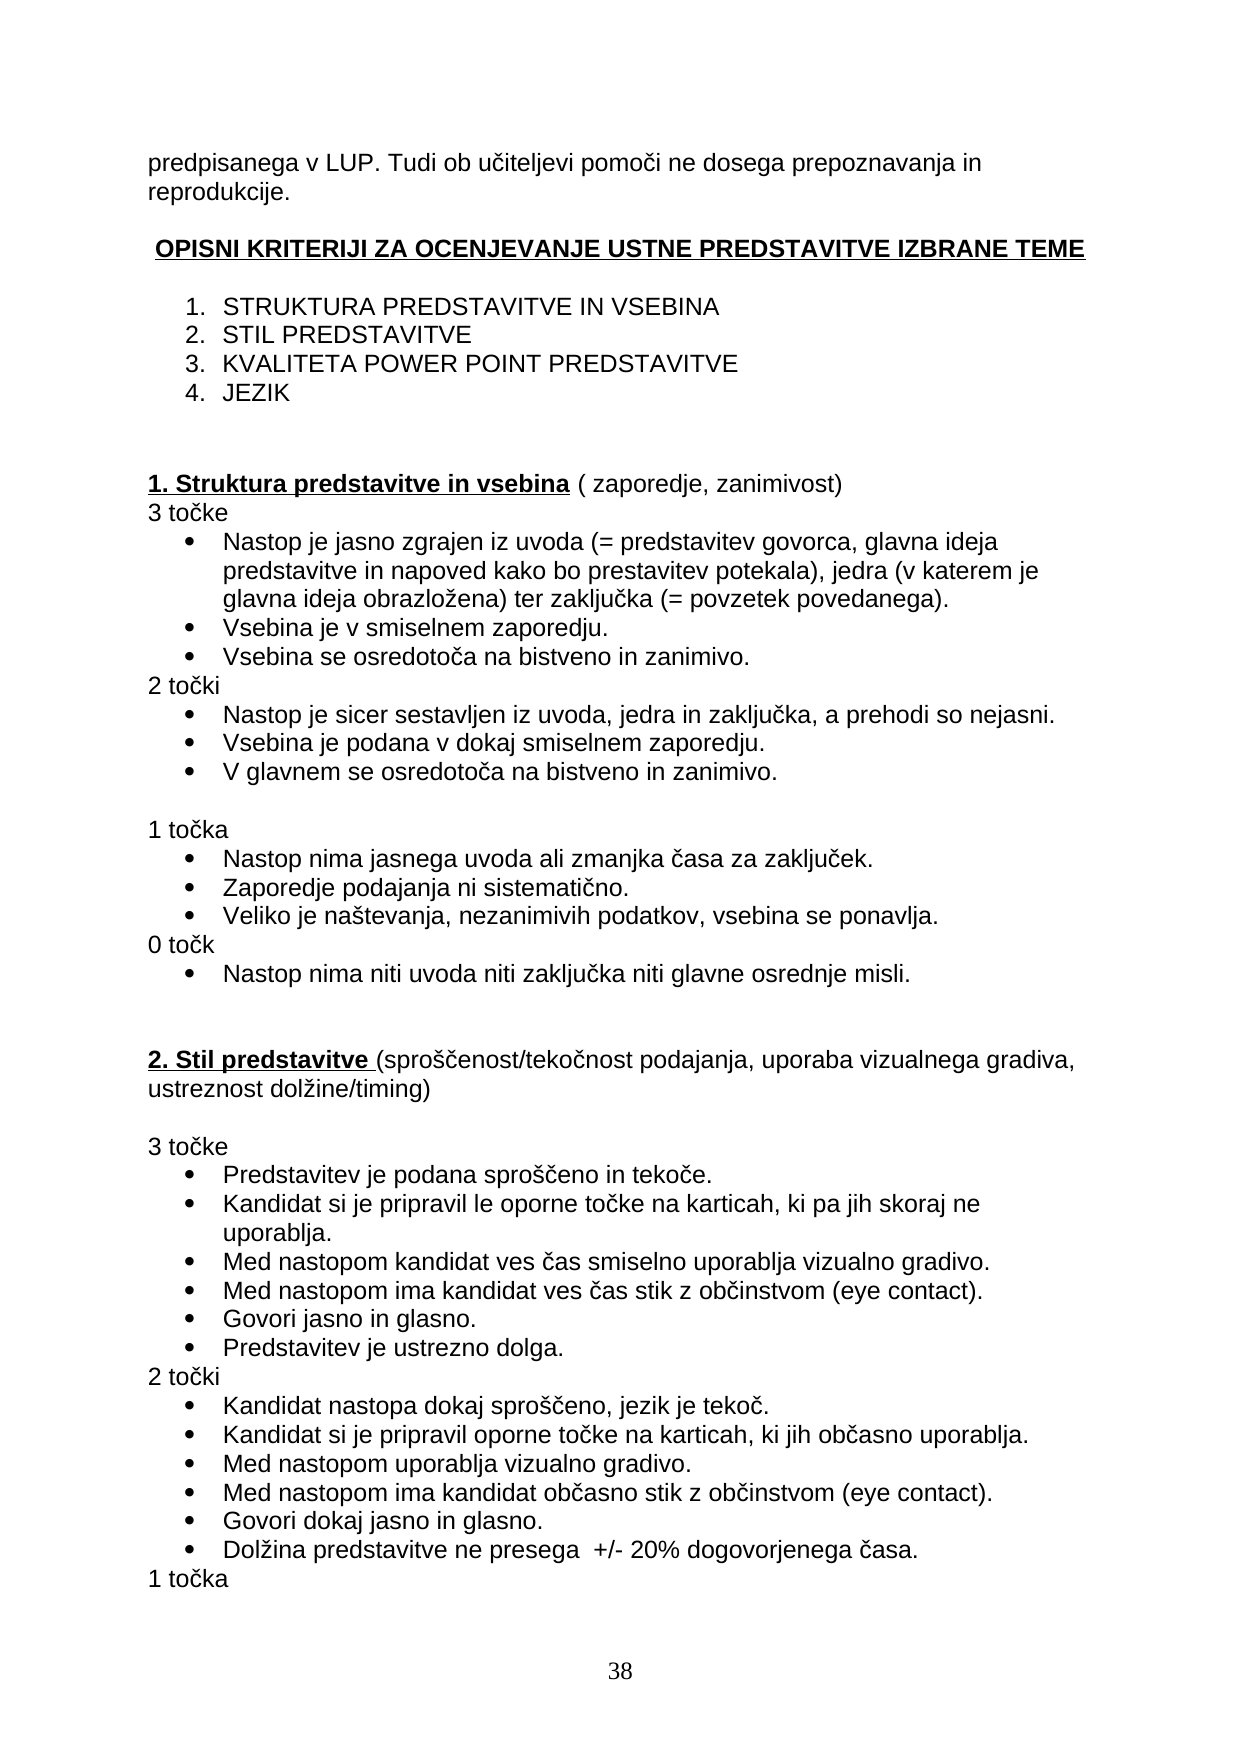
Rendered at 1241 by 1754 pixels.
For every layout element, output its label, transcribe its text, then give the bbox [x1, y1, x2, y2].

list STRUKTURA PREDSTAVITVE IN VSEBINA [185, 291, 1093, 320]
list Veliko je naštevanja, nezanimivih podatkov, vsebina se ponavlja. [185, 901, 1093, 930]
text 2 točki [148, 671, 1093, 699]
list Vsebina je podana v dokaj smiselnem zaporedju. [185, 728, 1093, 757]
text 3 točke [148, 498, 1093, 527]
list Kandidat si je pripravil le oporne točke na karticah, ki pa jih skoraj ne uporablja. [185, 1189, 1093, 1247]
list STIL PREDSTAVITVE [185, 320, 1093, 349]
text 0 točk [148, 930, 1093, 959]
list Vsebina se osredotoča na bistveno in zanimivo. [185, 642, 1093, 671]
list Kandidat nastopa dokaj sproščeno, jezik je tekoč. [185, 1391, 1093, 1420]
list Govori jasno in glasno. [185, 1304, 1093, 1333]
list Med nastopom kandidat ves čas smiselno uporablja vizualno gradivo. [185, 1247, 1093, 1276]
list Nastop je jasno zgrajen iz uvoda (= predstavitev govorca, glavna ideja predstavitve in napoved kako bo prestavitev potekala), jedra (v katerem je glavna ideja obrazložena) ter zaključka (= povzetek povedanega). [185, 527, 1093, 613]
list JEZIK [185, 378, 1093, 406]
text 1 točka [148, 1564, 1093, 1593]
text 2. Stil predstavitve (sproščenost/tekočnost podajanja, uporaba vizualnega gradiva, ustreznost dolžine/timing) [148, 1045, 1093, 1103]
text 1. Struktura predstavitve in vsebina ( zaporedje, zanimivost) [148, 469, 1093, 498]
text 2 točki [148, 1362, 1093, 1391]
list Predstavitev je podana sproščeno in tekoče. [185, 1160, 1093, 1189]
list Kandidat si je pripravil oporne točke na karticah, ki jih občasno uporablja. [185, 1420, 1093, 1449]
list Med nastopom uporablja vizualno gradivo. [185, 1449, 1093, 1477]
list Dolžina predstavitve ne presega +/- 20% dogovorjenega časa. [185, 1535, 1093, 1564]
list Govori dokaj jasno in glasno. [185, 1506, 1093, 1535]
list Zaporedje podajanja ni sistematično. [185, 872, 1093, 901]
list Nastop nima jasnega uvoda ali zmanjka časa za zaključek. [185, 844, 1093, 872]
text 3 točke [148, 1132, 1093, 1160]
list KVALITETA POWER POINT PREDSTAVITVE [185, 349, 1093, 378]
list Vsebina je v smiselnem zaporedju. [185, 613, 1093, 642]
list Med nastopom ima kandidat ves čas stik z občinstvom (eye contact). [185, 1276, 1093, 1304]
list Nastop je sicer sestavljen iz uvoda, jedra in zaključka, a prehodi so nejasni. [185, 699, 1093, 728]
text OPISNI KRITERIJI ZA OCENJEVANJE USTNE PREDSTAVITVE IZBRANE TEME [148, 234, 1093, 263]
list Med nastopom ima kandidat občasno stik z občinstvom (eye contact). [185, 1477, 1093, 1506]
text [148, 148, 1093, 205]
text 1 točka [148, 815, 1093, 844]
list V glavnem se osredotoča na bistveno in zanimivo. [185, 757, 1093, 786]
list Nastop nima niti uvoda niti zaključka niti glavne osrednje misli. [185, 959, 1093, 988]
list Predstavitev je ustrezno dolga. [185, 1333, 1093, 1362]
